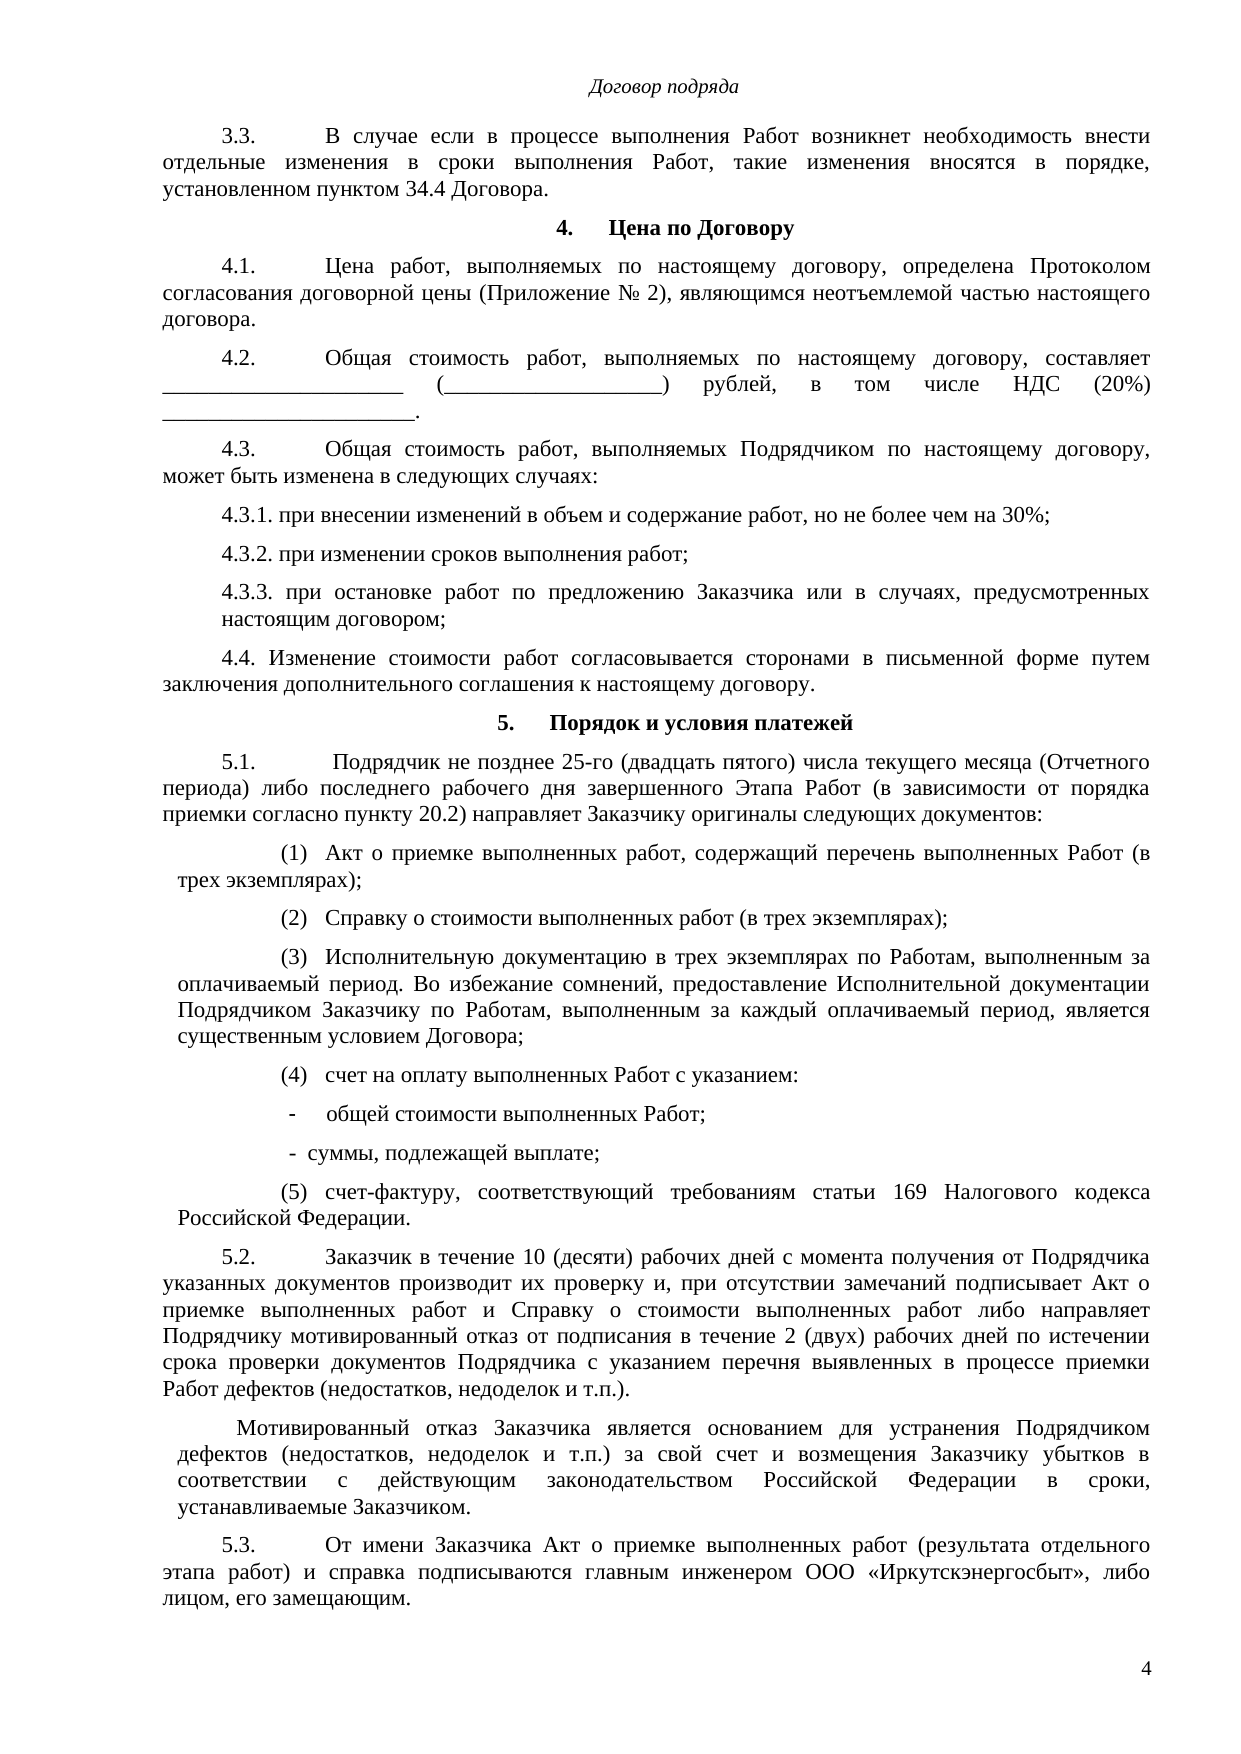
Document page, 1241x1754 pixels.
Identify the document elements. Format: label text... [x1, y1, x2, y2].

text общей стоимости выполненных Работ; [288, 1100, 1152, 1126]
text От имени Заказчика Акт о приемке выполненных работ (результата отдельного этапа работ) и справка подписываются главным инженером ООО «Иркутскэнергосбыт», либо лицом, его замещающим. [162, 1532, 1152, 1611]
text Общая стоимость работ, выполняемых по настоящему договору, составляет _____________________ (___________________) рублей, в том числе НДС (20%) ______________________. [162, 344, 1152, 423]
text Подрядчик не позднее 25-го (двадцать пятого) числа текущего месяца (Отчетного периода) либо последнего рабочего дня завершенного Этапа Работ (в зависимости от порядка приемки согласно пункту 20.2) направляет Заказчику оригиналы следующих документов: [162, 748, 1152, 827]
text Акт о приемке выполненных работ, содержащий перечень выполненных Работ (в трех экземплярах); [177, 839, 1152, 892]
text Заказчик в течение 10 (десяти) рабочих дней с момента получения от Подрядчика указанных документов производит их проверку и, при отсутствии замечаний подписывает Акт о приемке выполненных работ и Справку о стоимости выполненных работ либо направляет Подрядчику мотивированный отказ от подписания в течение 2 (двух) рабочих дней по истечении срока проверки документов Подрядчика с указанием перечня выявленных в процессе приемки Работ дефектов (недостатков, недоделок и т.п.). [162, 1243, 1152, 1401]
list Мотивированный отказ Заказчика является основанием для устранения Подрядчиком дефектов (недостатков, недоделок и т.п.) за свой счет и возмещения Заказчику убытков в соответствии с действующим законодательством Российской Федерации в сроки, устанавливаемые Заказчиком. [177, 1414, 1152, 1519]
text счет на оплату выполненных Работ с указанием: [177, 1061, 1152, 1088]
list 4.3.2. при изменении сроков выполнения работ; [221, 539, 1152, 566]
list 4.4. Изменение стоимости работ согласовывается сторонами в письменной форме путем заключения дополнительного соглашения к настоящему договору. [162, 644, 1152, 696]
text Справку о стоимости выполненных работ (в трех экземплярах); [177, 904, 1152, 931]
list - суммы, подлежащей выплате; [288, 1139, 1152, 1165]
text Общая стоимость работ, выполняемых Подрядчиком по настоящему договору, может быть изменена в следующих случаях: [162, 436, 1152, 488]
text Исполнительную документацию в трех экземплярах по Работам, выполненным за оплачиваемый период. Во избежание сомнений, предоставление Исполнительной документации Подрядчиком Заказчику по Работам, выполненным за каждый оплачиваемый период, является существенным условием Договора; [177, 943, 1152, 1049]
text счет-фактуру, соответствующий требованиям статьи 169 Налогового кодекса Российской Федерации. [177, 1178, 1152, 1231]
list 4.3.1. при внесении изменений в объем и содержание работ, но не более чем на 30%; [221, 501, 1152, 527]
text Цена работ, выполняемых по настоящему договору, определена Протоколом согласования договорной цены (Приложение № 2), являющимся неотъемлемой частью настоящего договора. [162, 252, 1152, 331]
text Порядок и условия платежей [177, 709, 1152, 735]
text В случае если в процессе выполнения Работ возникнет необходимость внести отдельные изменения в сроки выполнения Работ, такие изменения вносятся в порядке, установленном пунктом 34.4 Договора. [162, 122, 1152, 201]
text Цена по Договору [177, 213, 1152, 240]
list 4.3.3. при остановке работ по предложению Заказчика или в случаях, предусмотренных настоящим договором; [221, 578, 1152, 631]
